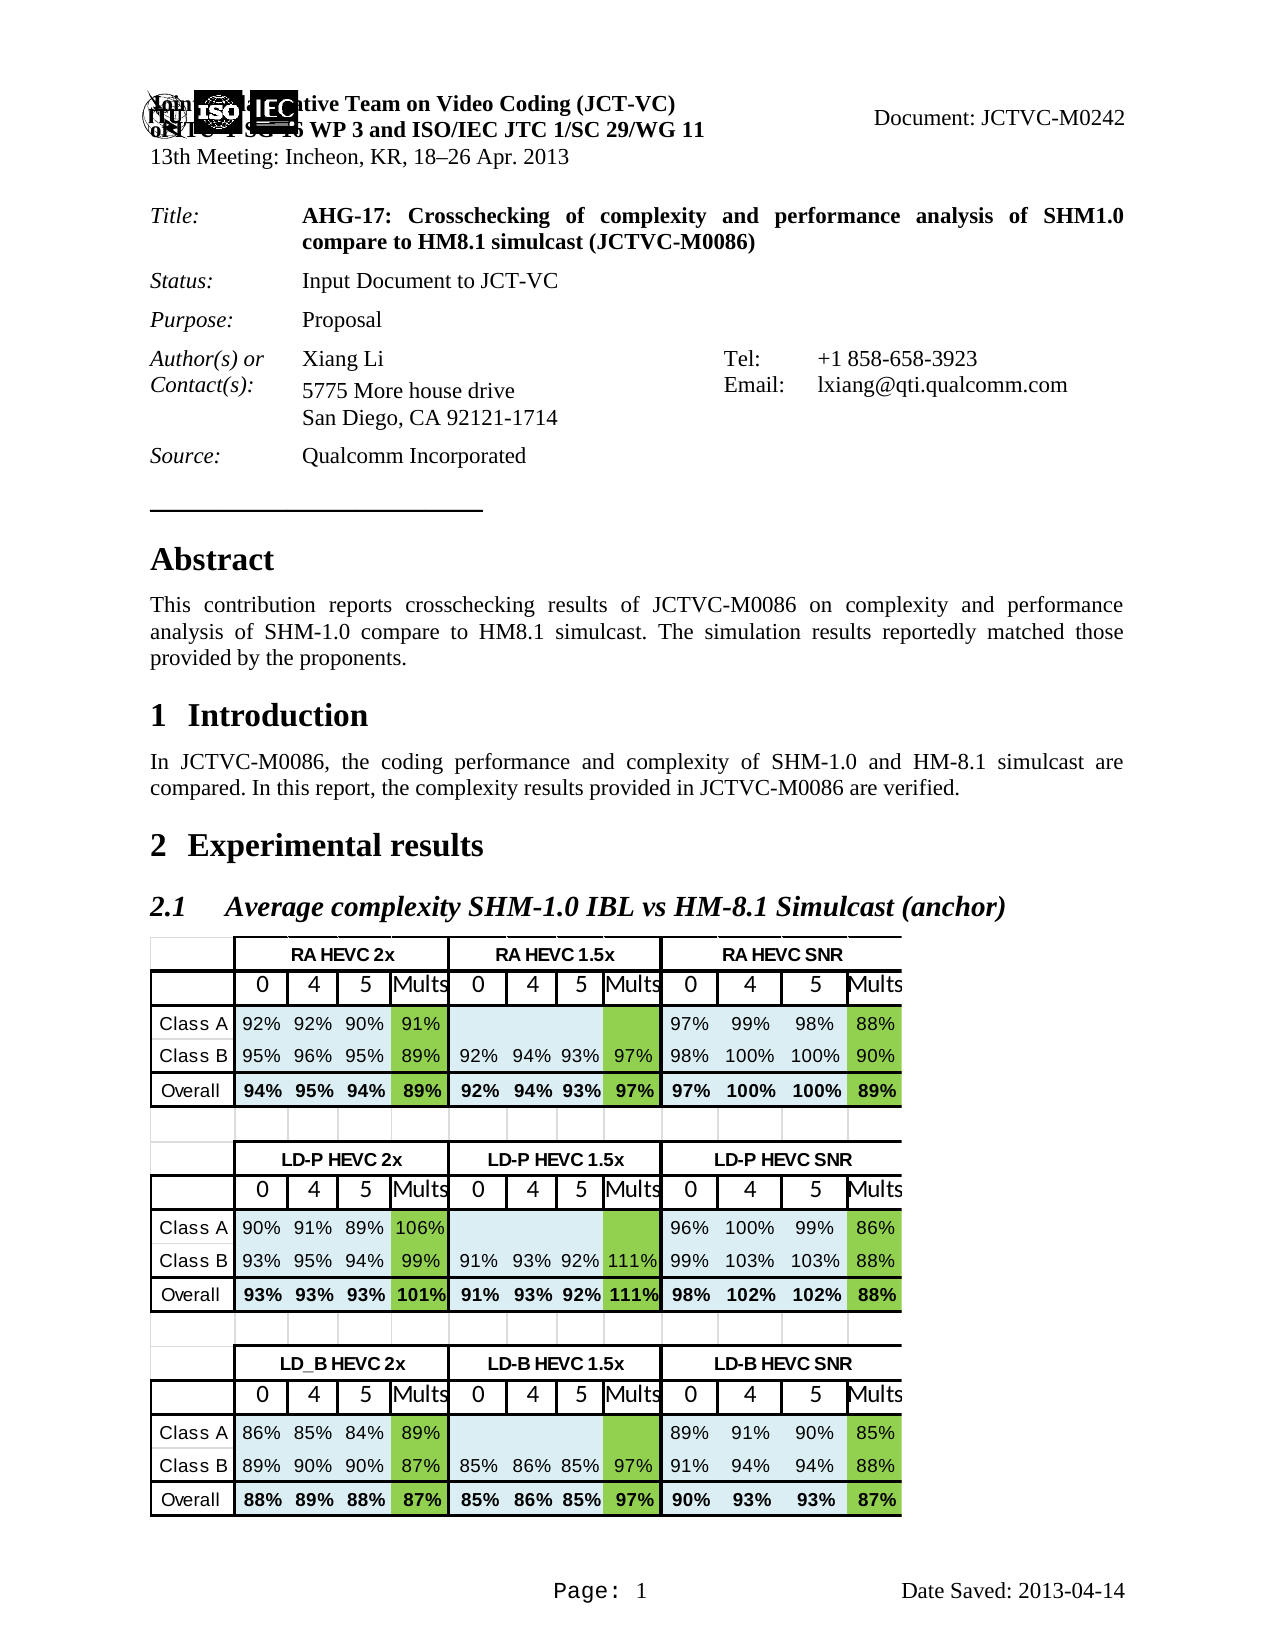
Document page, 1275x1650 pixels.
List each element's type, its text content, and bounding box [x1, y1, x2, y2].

table_header Joint Collaborative Team on Video Coding (JCT-VC) of ITU-T SG 16 WP 3 and ISO/IEC JTC 1/SC 29/WG 11 13th Meeting: Incheon, KR, 18–26 Apr. 2013 [139, 90, 806, 169]
table_cell Source: [139, 436, 291, 475]
text In JCTVC-M0086, the coding performance and complexity of SHM-1.0 and HM-8.1 simulcast are compared. In this report, the complexity results provided in JCTVC-M0086 are verified. [150, 748, 1125, 801]
subtitle Introduction [150, 695, 1125, 734]
table_header Document: JCTVC-M0242 [806, 90, 1136, 169]
text _____________________________ [150, 487, 1125, 514]
table_cell Status: [139, 261, 291, 299]
table_cell Input Document to JCT-VC [291, 261, 1136, 299]
text This contribution reports crosschecking results of JCTVC-M0086 on complexity and performance analysis of SHM-1.0 compare to HM8.1 simulcast. The simulation results reportedly matched those provided by the proponents. [150, 591, 1125, 670]
table_cell Proposal [291, 300, 1136, 338]
table_cell Purpose: [139, 300, 291, 338]
picture [194, 90, 243, 134]
subtitle Average complexity SHM-1.0 IBL vs HM-8.1 Simulcast (anchor) [150, 889, 1125, 922]
picture [250, 90, 299, 134]
table_cell Xiang Li 5775 More house drive San Diego, CA 92121-1714 [291, 338, 712, 436]
table_cell Tel: Email: [713, 338, 806, 436]
table_cell Author(s) or Contact(s): [139, 338, 291, 436]
subtitle Experimental results [150, 826, 1125, 864]
table_cell +1 858-658-3923 lxiang@qti.qualcomm.com [806, 338, 1136, 436]
table_header Title: [139, 195, 291, 261]
table_header AHG-17: Crosschecking of complexity and performance analysis of SHM1.0 compare to HM8.1 simulcast (JCTVC-M0086) [291, 195, 1136, 261]
table_cell Qualcomm Incorporated [291, 436, 1136, 475]
subtitle Abstract [150, 539, 1125, 577]
